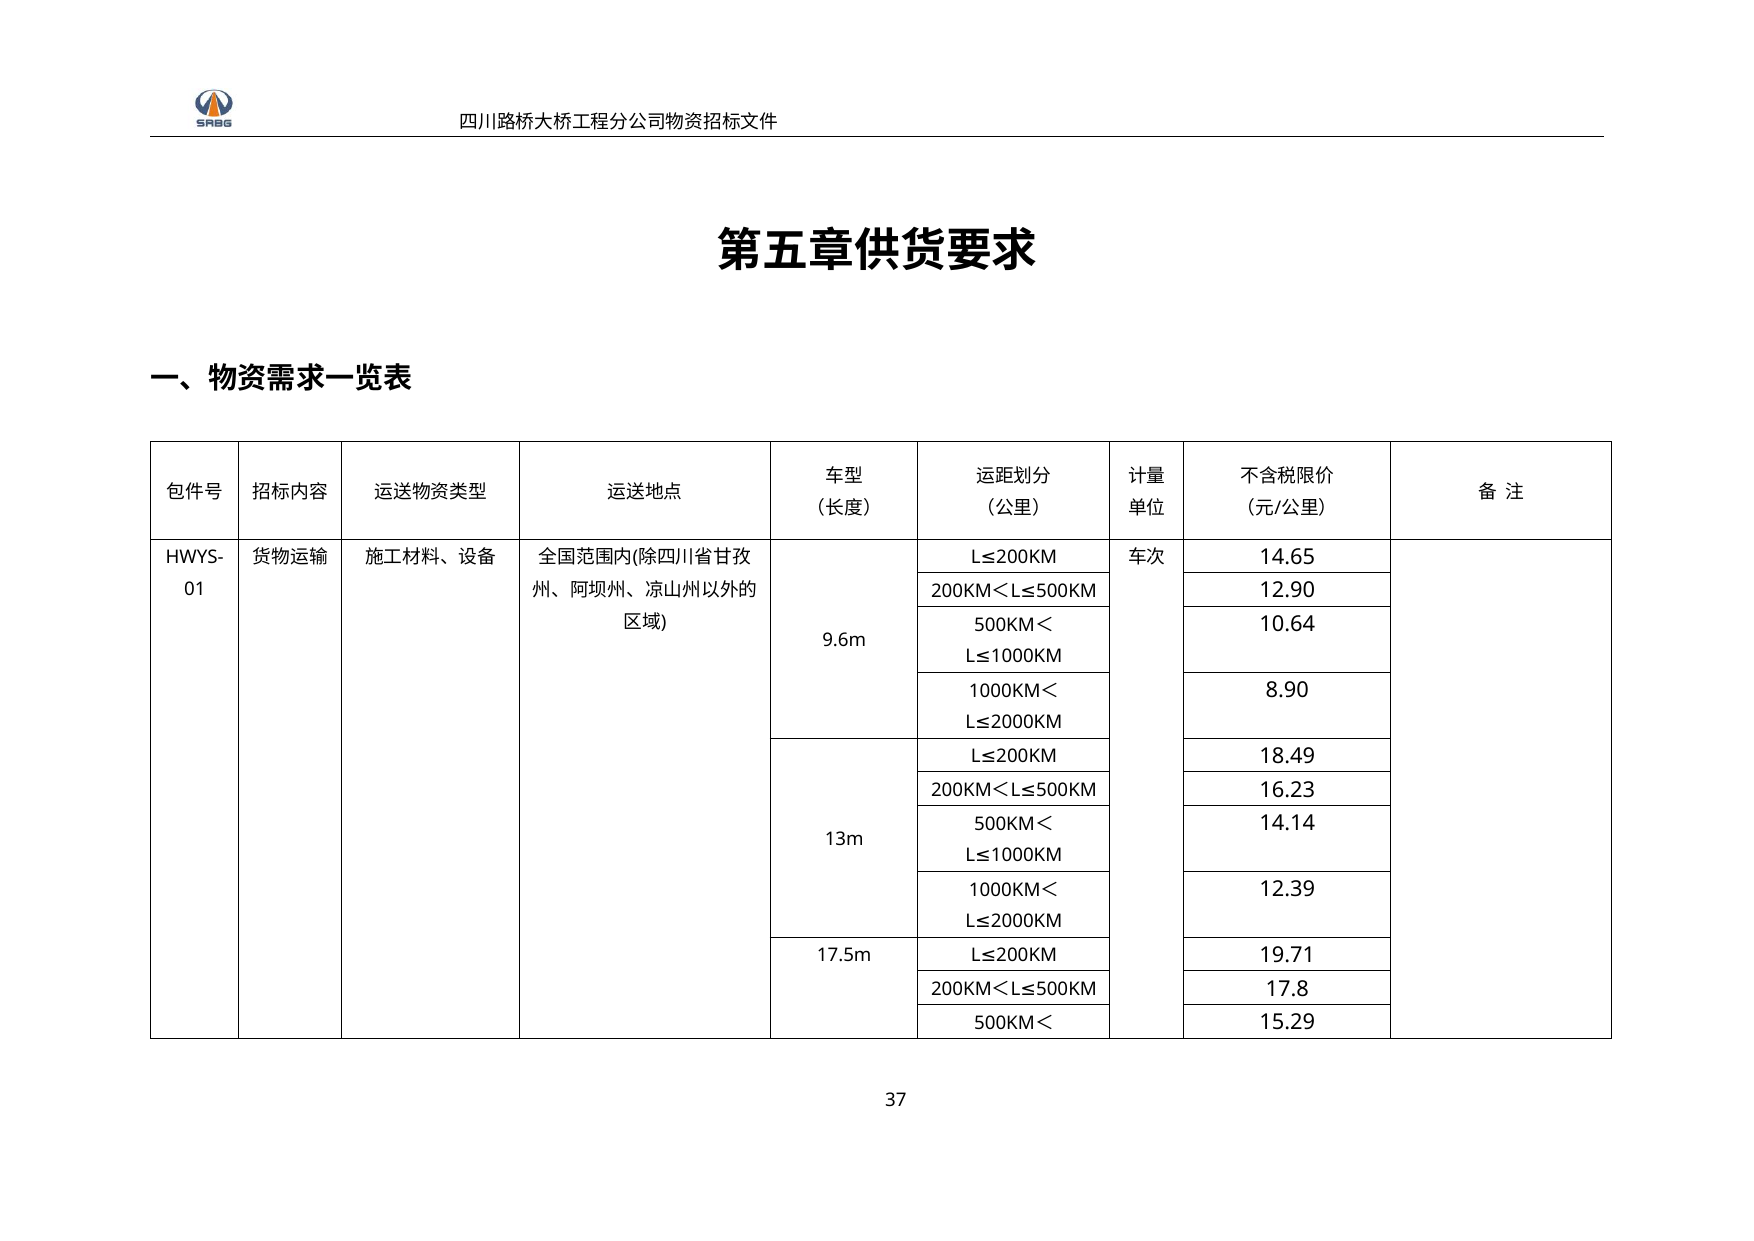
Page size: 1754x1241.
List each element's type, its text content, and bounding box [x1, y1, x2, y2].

table_cell 16.23 [1184, 772, 1390, 805]
table_cell [1391, 540, 1611, 1037]
table_cell 500KM＜L≤1000KM [918, 1005, 1109, 1037]
table_cell 货物运输 [239, 540, 341, 1037]
table_header 运送物资类型 [342, 442, 519, 538]
table_cell 10.64 [1184, 607, 1390, 672]
subtitle 第五章供货要求 [150, 198, 1604, 295]
table_cell 18.49 [1184, 739, 1390, 771]
table_cell 施工材料、设备 [342, 540, 519, 1037]
table_header 计量 单位 [1110, 442, 1183, 538]
table_cell 1000KM＜L≤2000KM [918, 673, 1109, 738]
table_cell 全国范围内(除四川省甘孜州、阿坝州、凉山州以外的区域) [520, 540, 770, 1037]
table_cell L≤200KM [918, 938, 1109, 970]
table_cell 500KM＜L≤1000KM [918, 607, 1109, 672]
table_header 包件号 [151, 442, 238, 538]
table_cell 19.71 [1184, 938, 1390, 970]
table_cell 1000KM＜L≤2000KM [918, 872, 1109, 937]
table_cell 200KM＜L≤500KM [918, 573, 1109, 606]
table_header 备 注 [1391, 442, 1611, 538]
picture [187, 88, 240, 129]
table_cell 车次 [1110, 540, 1183, 1037]
table_header 车型 （长度） [771, 442, 917, 538]
table_header 不含税限价 （元/公里） [1184, 442, 1390, 538]
table_cell 200KM＜L≤500KM [918, 772, 1109, 805]
table_cell 12.39 [1184, 872, 1390, 937]
table_cell 9.6m [771, 540, 917, 738]
table_cell 12.90 [1184, 573, 1390, 606]
table_cell 15.29 [1184, 1005, 1390, 1037]
table_header 招标内容 [239, 442, 341, 538]
table_cell 17.8 [1184, 971, 1390, 1004]
table_cell 500KM＜L≤1000KM [918, 806, 1109, 871]
table_cell HWYS-01 [151, 540, 238, 1037]
table_cell 8.90 [1184, 673, 1390, 738]
table_cell L≤200KM [918, 540, 1109, 572]
text 一、物资需求一览表 [150, 343, 1604, 408]
table_header 运送地点 [520, 442, 770, 538]
table_header 运距划分 （公里） [918, 442, 1109, 538]
table_cell 14.14 [1184, 806, 1390, 871]
table_cell 17.5m [771, 938, 917, 1037]
table_cell 200KM＜L≤500KM [918, 971, 1109, 1004]
table_cell 14.65 [1184, 540, 1390, 572]
table_cell L≤200KM [918, 739, 1109, 771]
table_cell 13m [771, 739, 917, 937]
